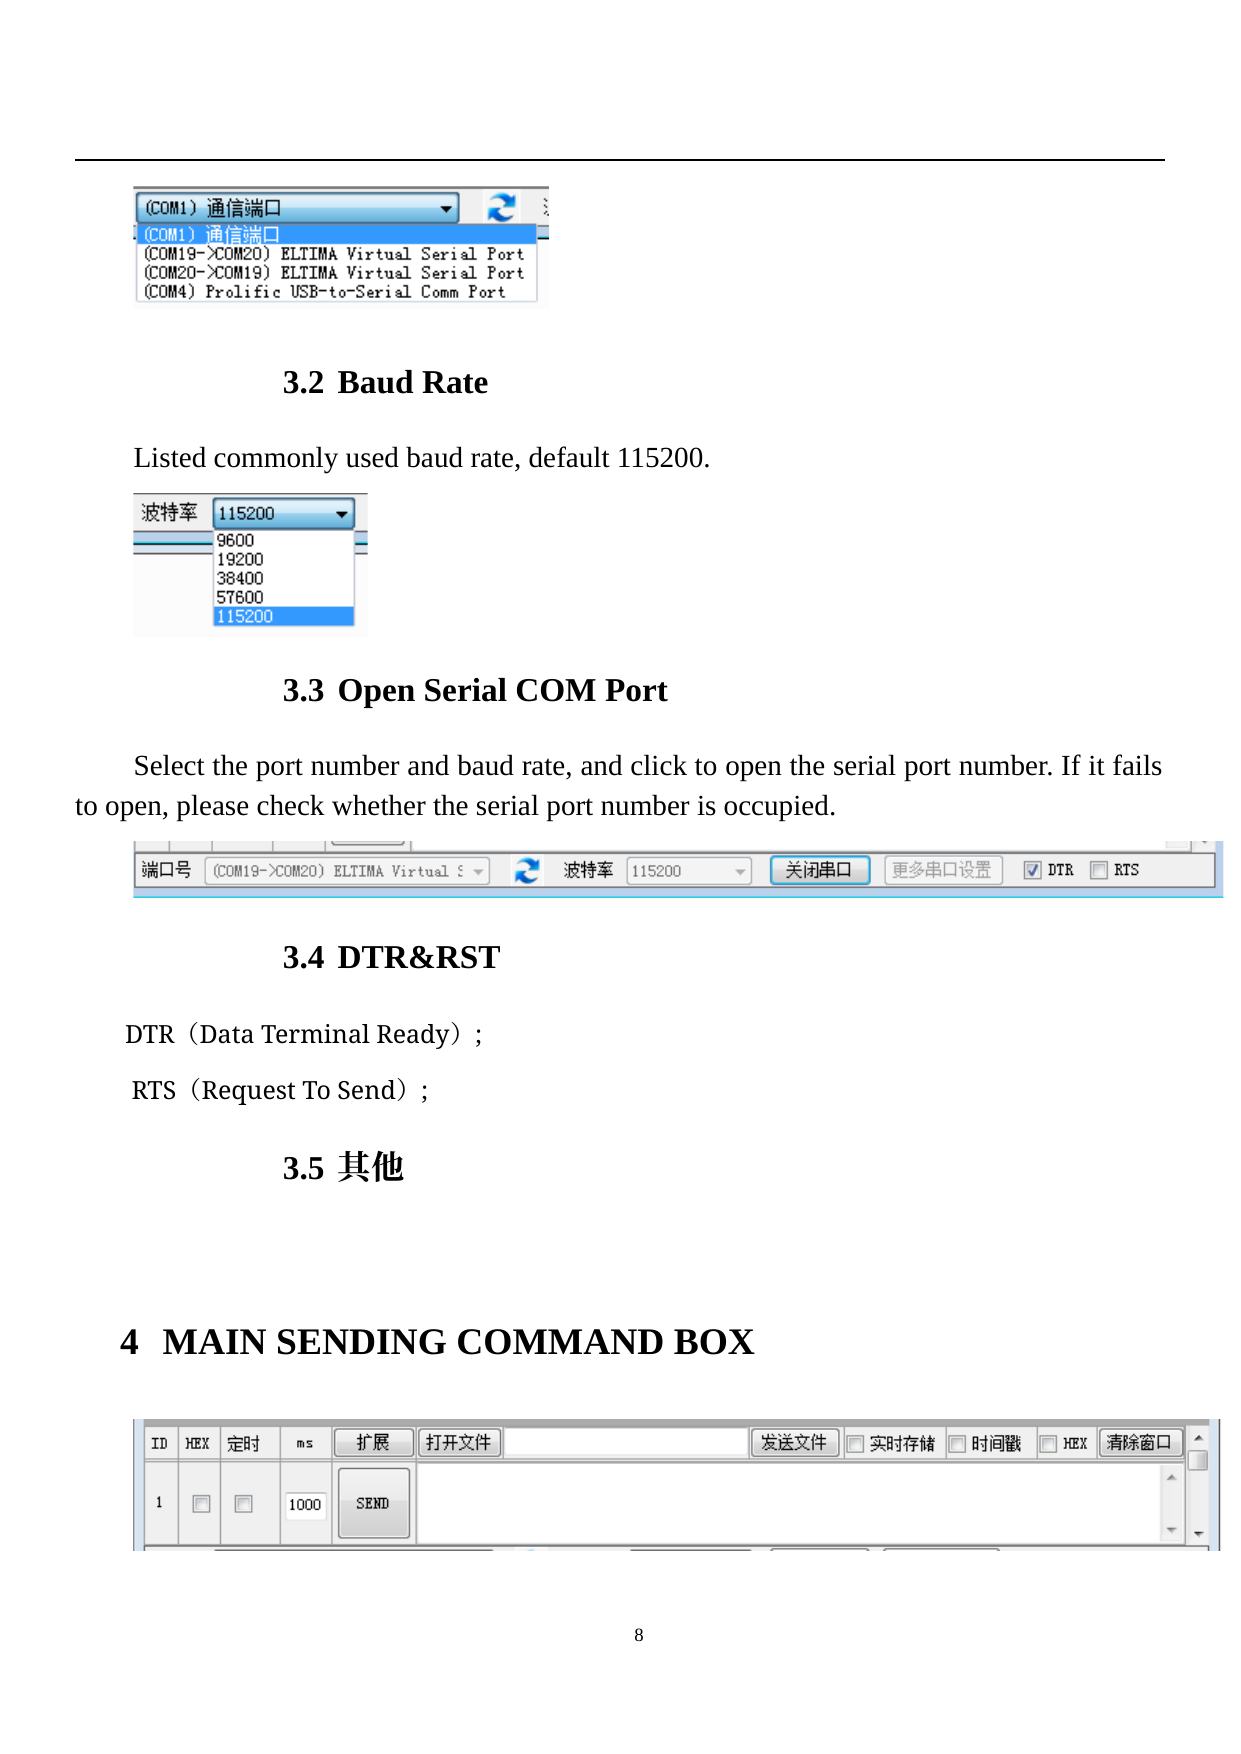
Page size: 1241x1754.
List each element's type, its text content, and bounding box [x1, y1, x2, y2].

subtitle Baud Rate [283, 362, 1165, 402]
picture [133, 841, 1224, 898]
subtitle 其他 [283, 1125, 1165, 1204]
subtitle MAIN SENDING COMMAND BOX [120, 1302, 1165, 1381]
text DTR（Data Terminal Ready）; [75, 1012, 1165, 1052]
text Listed commonly used baud rate, default 115200. [75, 438, 1165, 477]
subtitle Open Serial COM Port [283, 669, 1165, 709]
text RTS（Request To Send）; [75, 1069, 1165, 1108]
text Select the port number and baud rate, and click to open the serial port number. If it fails to open, please check whether the serial port number is occupied. [75, 745, 1165, 824]
subtitle DTR&RST [283, 937, 1165, 977]
picture [133, 493, 368, 637]
picture [133, 1419, 1223, 1551]
picture [133, 186, 549, 309]
